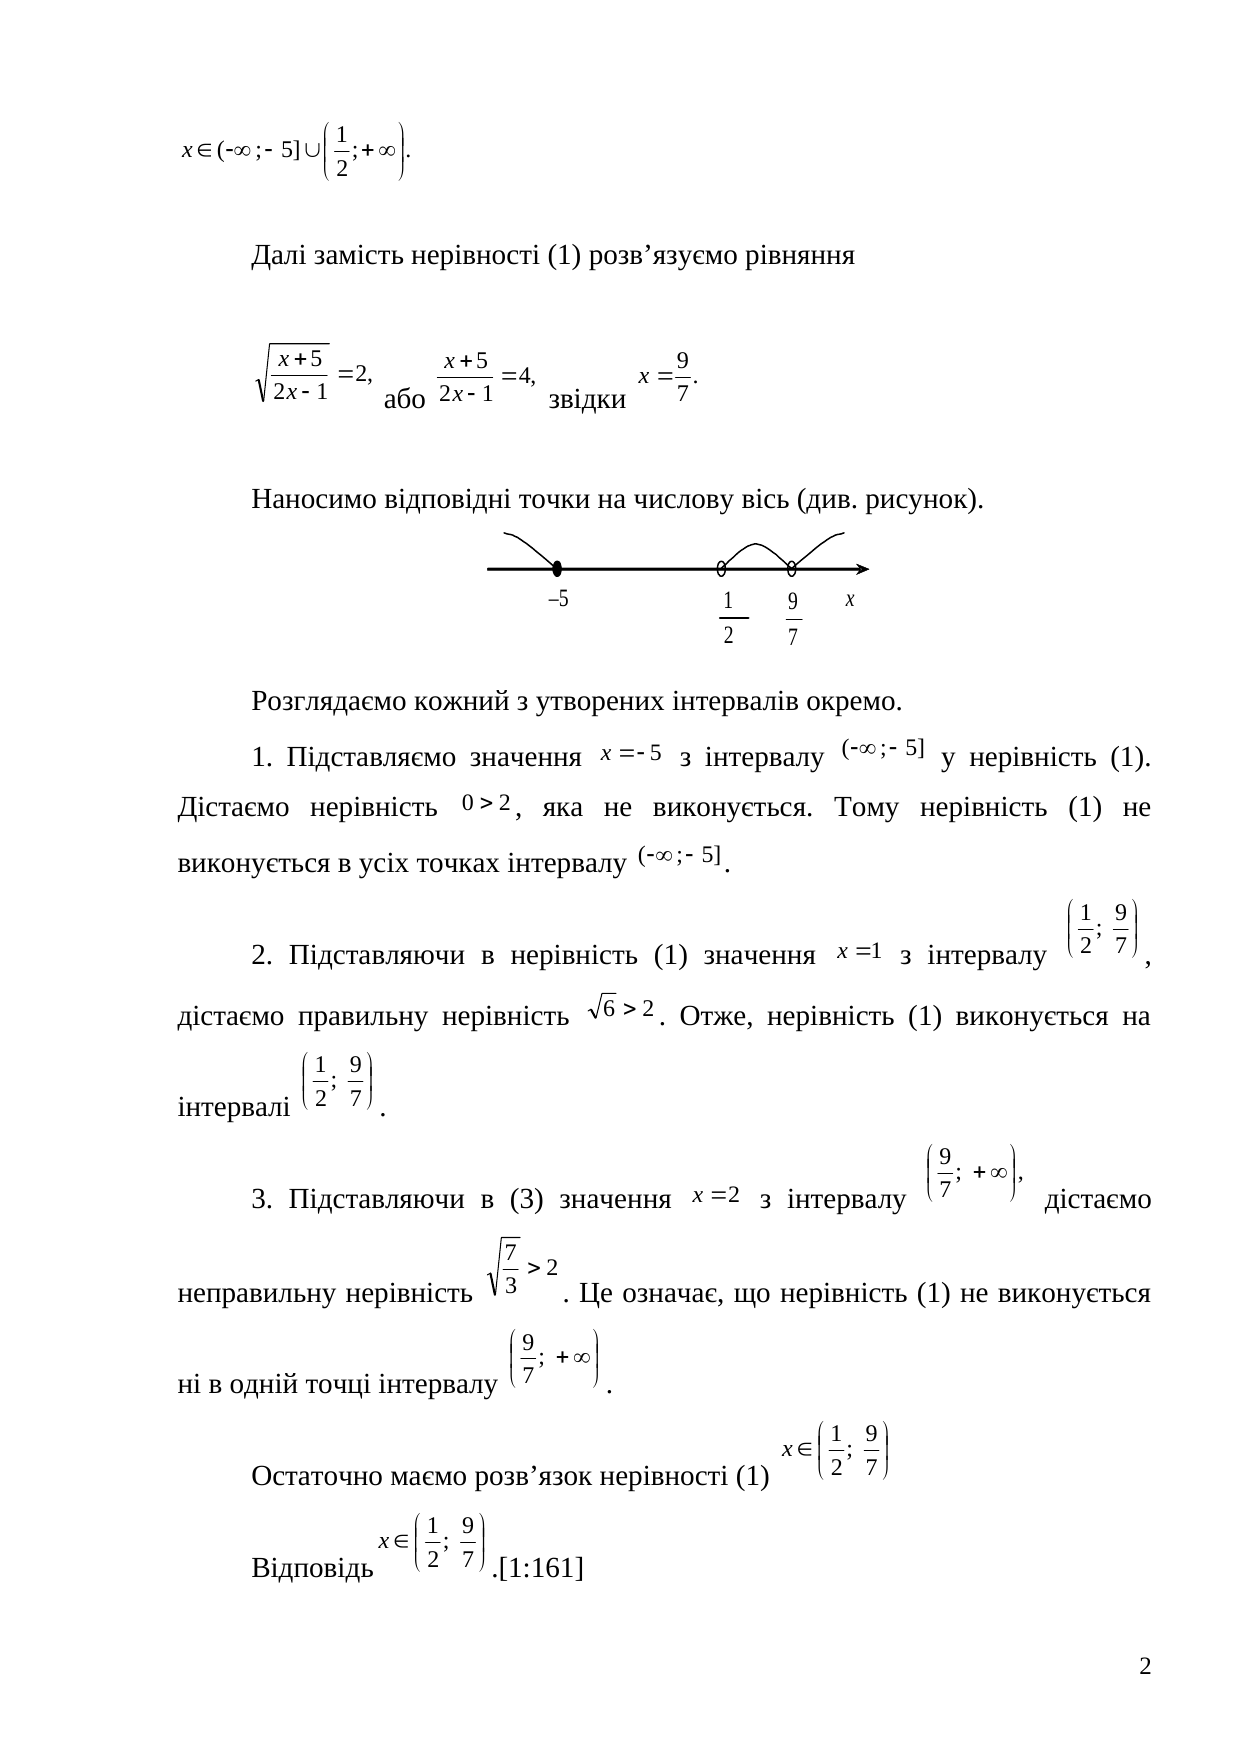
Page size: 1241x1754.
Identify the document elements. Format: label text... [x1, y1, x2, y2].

text Остаточно маємо розв’язок нерівності (1) [177, 1417, 1152, 1492]
text Далі замість нерівності (1) розв’язуємо рівняння [177, 237, 1152, 271]
text Відповідь.[1:161] [177, 1509, 1152, 1584]
text Розглядаємо кожний з утворених інтервалів окремо. [177, 683, 1152, 716]
text 1. Підставляємо значення з інтервалу у нерівність (1). Дістаємо нерівність , яка не виконується. Тому нерівність (1) не виконується в усіх точках інтервалу . [177, 733, 1152, 879]
text 2. Підставляючи в нерівність (1) значення з інтервалу , дістаємо правильну нерівність . Отже, нерівність (1) виконується на інтервалі . [177, 895, 1152, 1123]
text 3. Підставляючи в (3) значення з інтервалу дістаємо неправильну нерівність . Це означає, що нерівність (1) не виконується ні в одній точці інтервалу . [177, 1140, 1152, 1400]
text або звідки [177, 338, 1152, 414]
text Наносимо відповідні точки на числову вісь (див. рисунок). [177, 482, 1152, 515]
